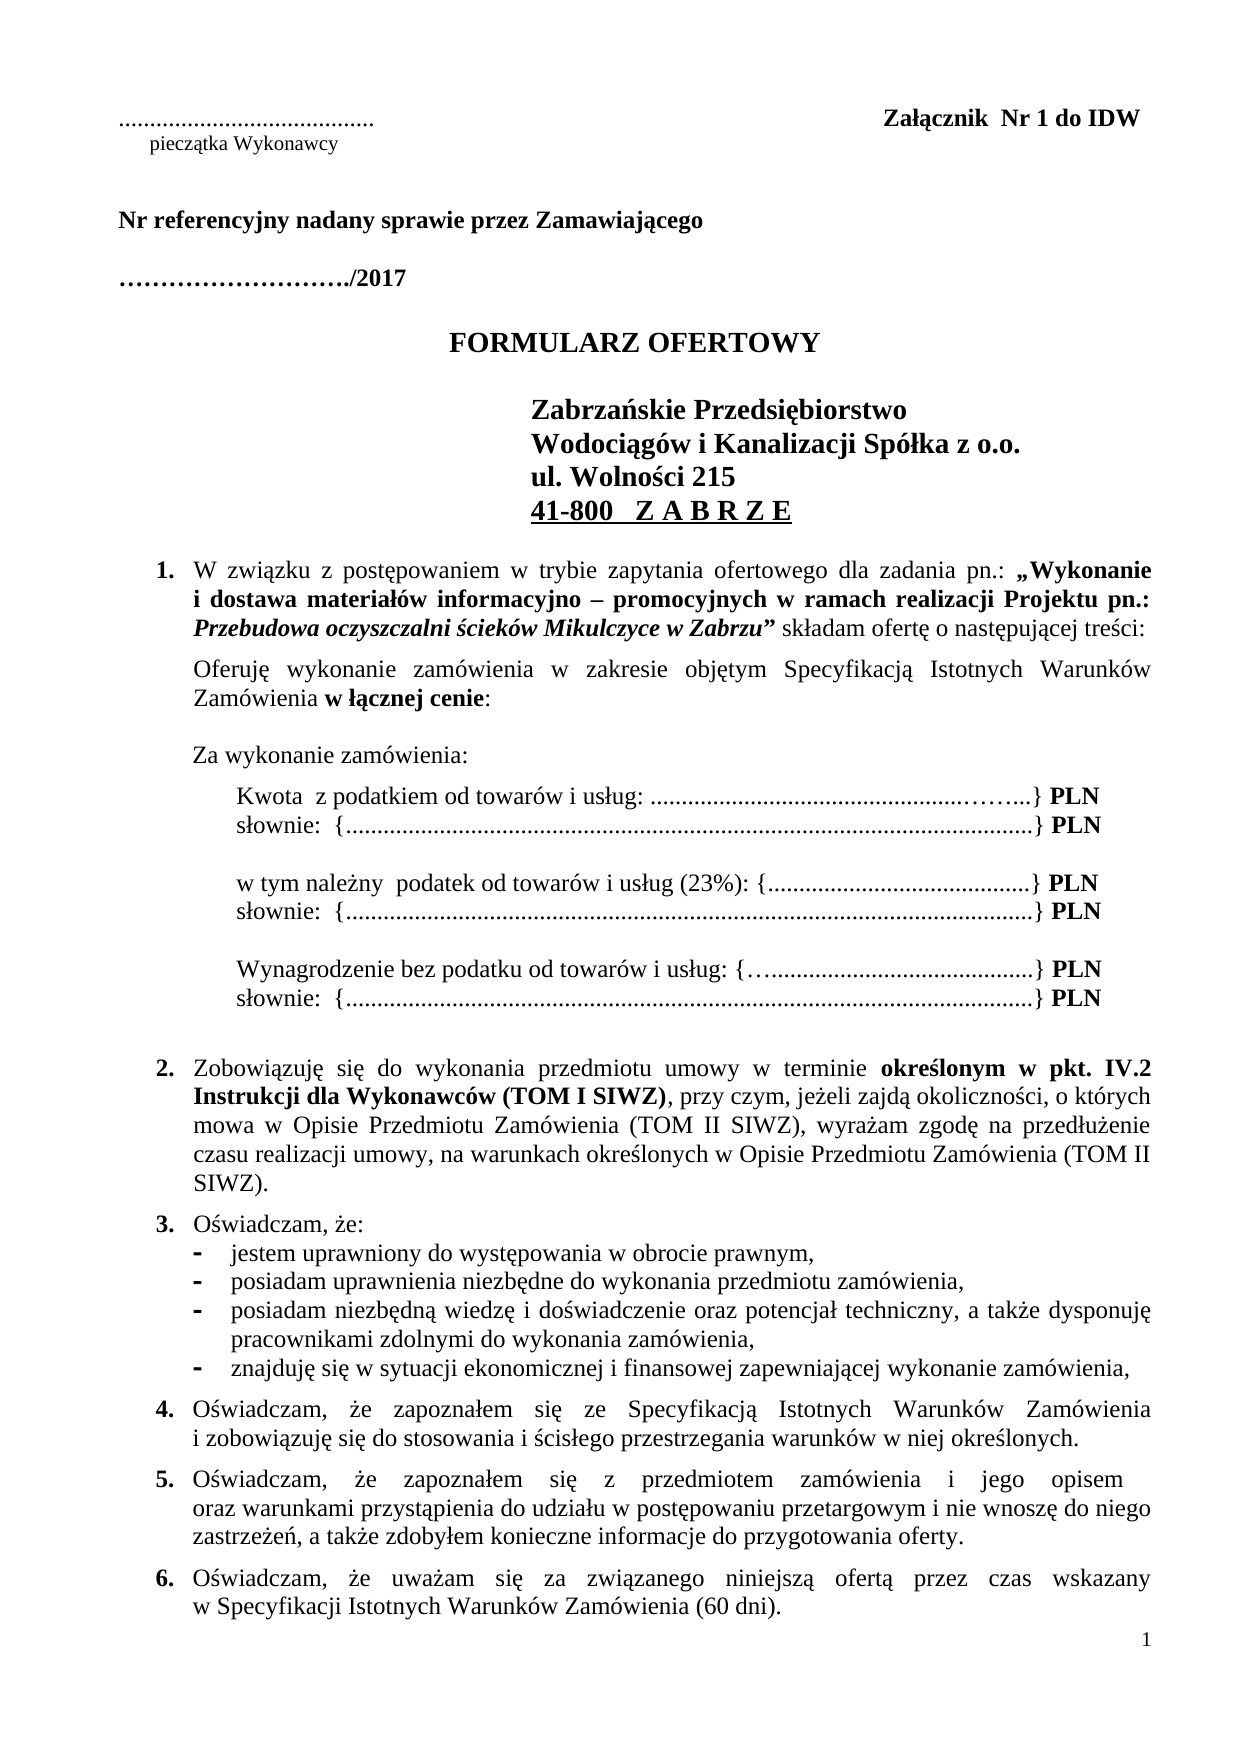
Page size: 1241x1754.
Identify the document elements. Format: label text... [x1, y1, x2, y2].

text FORMULARZ OFERTOWY [118, 325, 1152, 359]
text Wynagrodzenie bez podatku od towarów i usług: {…..........................................} PLN [236, 954, 1144, 983]
text Zabrzańskie Przedsiębiorstwo [118, 392, 1152, 426]
text Oferuję wykonanie zamówienia w zakresie objętym Specyfikacją Istotnych Warunków Zamówienia w łącznej cenie: [193, 654, 1152, 711]
text 41-800 Z A B R Z E [118, 493, 1152, 526]
text Wodociągów i Kanalizacji Spółka z o.o. [118, 426, 1152, 459]
list posiadam niezbędną wiedzę i doświadczenie oraz potencjał techniczny, a także dysponuję pracownikami zdolnymi do wykonania zamówienia, [193, 1295, 1152, 1353]
list W związku z postępowaniem w trybie zapytania ofertowego dla zadania pn.: „Wykonanie i dostawa materiałów informacyjno – promocyjnych w ramach realizacji Projektu pn.: Przebudowa oczyszczalni ścieków Mikulczyce w Zabrzu” składam ofertę o następującej treści: [156, 555, 1152, 641]
list posiadam uprawnienia niezbędne do wykonania przedmiotu zamówienia, [193, 1266, 1152, 1295]
text Nr referencyjny nadany sprawie przez Zamawiającego [118, 205, 1152, 234]
list Oświadczam, że zapoznałem się ze Specyfikacją Istotnych Warunków Zamówienia i zobowiązuję się do stosowania i ścisłego przestrzegania warunków w niej określonych. [155, 1394, 1152, 1451]
list znajduję się w sytuacji ekonomicznej i finansowej zapewniającej wykonanie zamówienia, [193, 1353, 1152, 1381]
text pieczątka Wykonawcy [118, 131, 1152, 155]
list Zobowiązuję się do wykonania przedmiotu umowy w terminie określonym w pkt. IV.2 Instrukcji dla Wykonawców (TOM I SIWZ), przy czym, jeżeli zajdą okoliczności, o których mowa w Opisie Przedmiotu Zamówienia (TOM II SIWZ), wyrażam zgodę na przedłużenie czasu realizacji umowy, na warunkach określonych w Opisie Przedmiotu Zamówienia (TOM II SIWZ). [156, 1053, 1152, 1196]
list Oświadczam, że zapoznałem się z przedmiotem zamówienia i jego opisem oraz warunkami przystąpienia do udziału w postępowaniu przetargowym i nie wnoszę do niego zastrzeżeń, a także zdobyłem konieczne informacje do przygotowania oferty. [155, 1464, 1152, 1550]
text słownie: {..............................................................................................................} PLN [236, 983, 1144, 1011]
text ......................................... Załącznik Nr 1 do IDW [118, 103, 1152, 131]
list Oświadczam, że: [156, 1209, 1152, 1238]
text ………………………./2017 [118, 263, 1152, 292]
text słownie: {..............................................................................................................} PLN [236, 896, 1144, 925]
text w tym należny podatek od towarów i usług (23%): {..........................................} PLN [236, 868, 1144, 896]
text słownie: {..............................................................................................................} PLN [236, 810, 1144, 839]
text ul. Wolności 215 [118, 459, 1152, 493]
text Kwota z podatkiem od towarów i usług: ..................................................……...} PLN [236, 781, 1144, 810]
list jestem uprawniony do występowania w obrocie prawnym, [193, 1238, 1152, 1266]
list Za wykonanie zamówienia: [192, 740, 1144, 769]
list Oświadczam, że uważam się za związanego niniejszą ofertą przez czas wskazany w Specyfikacji Istotnych Warunków Zamówienia (60 dni). [155, 1563, 1152, 1620]
